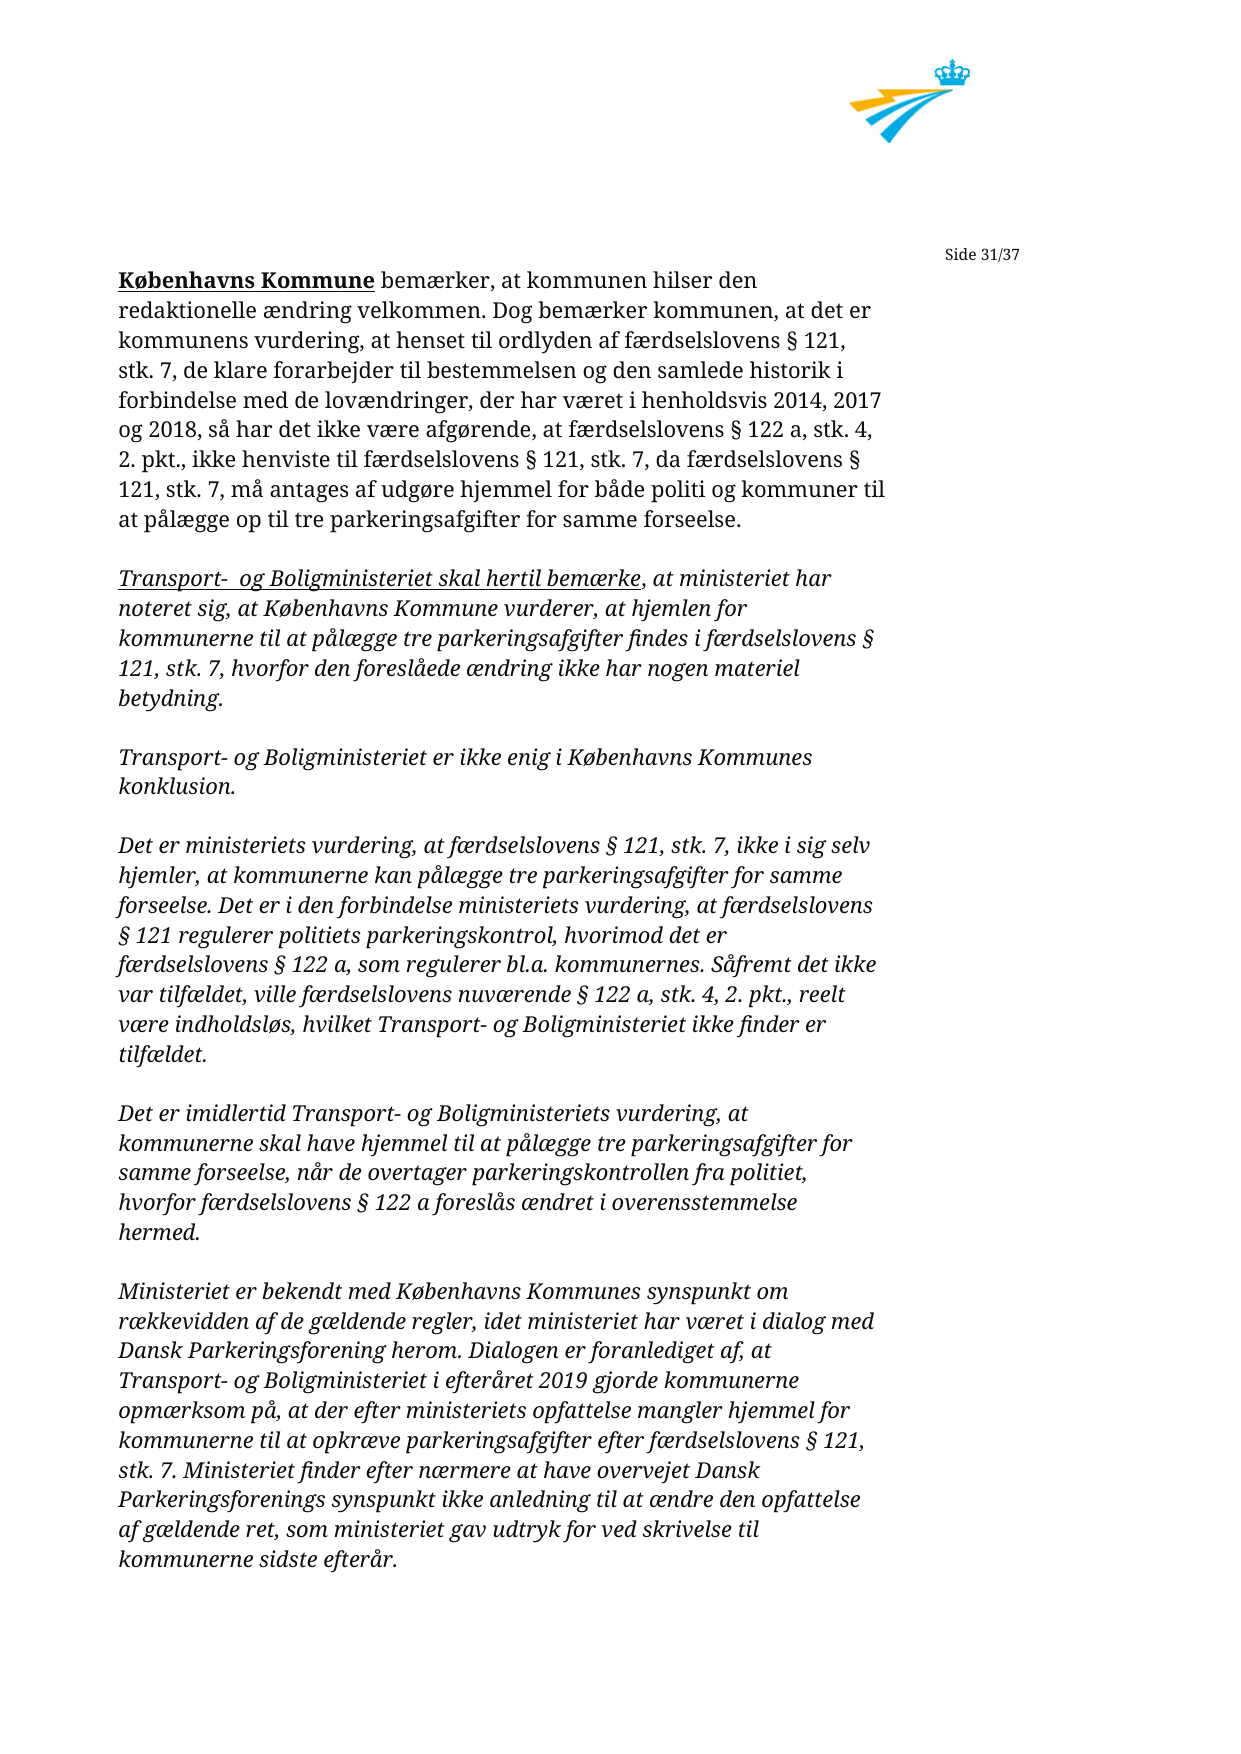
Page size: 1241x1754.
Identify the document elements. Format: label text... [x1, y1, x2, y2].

text Transport- og Boligministeriet skal hertil bemærke, at ministeriet har noteret sig, at Københavns Kommune vurderer, at hjemlen for kommunerne til at pålægge tre parkeringsafgifter findes i færdselslovens § 121, stk. 7, hvorfor den foreslåede ændring ikke har nogen materiel betydning. [118, 563, 886, 712]
text Transport- og Boligministeriet er ikke enig i Københavns Kommunes konklusion. [118, 741, 886, 801]
text Københavns Kommune bemærker, at kommunen hilser den redaktionelle ændring velkommen. Dog bemærker kommunen, at det er kommunens vurdering, at henset til ordlyden af færdselslovens § 121, stk. 7, de klare forarbejder til bestemmelsen og den samlede historik i forbindelse med de lovændringer, der har været i henholdsvis 2014, 2017 og 2018, så har det ikke være afgørende, at færdselslovens § 122 a, stk. 4, 2. pkt., ikke henviste til færdselslovens § 121, stk. 7, da færdselslovens § 121, stk. 7, må antages af udgøre hjemmel for både politi og kommuner til at pålægge op til tre parkeringsafgifter for samme forseelse. [118, 265, 886, 533]
text Det er imidlertid Transport- og Boligministeriets vurdering, at kommunerne skal have hjemmel til at pålægge tre parkeringsafgifter for samme forseelse, når de overtager parkeringskontrollen fra politiet, hvorfor færdselslovens § 122 a foreslås ændret i overensstemmelse hermed. [118, 1098, 886, 1247]
picture [850, 59, 970, 143]
text Ministeriet er bekendt med Københavns Kommunes synspunkt om rækkevidden af de gældende regler, idet ministeriet har været i dialog med Dansk Parkeringsforening herom. Dialogen er foranlediget af, at Transport- og Boligministeriet i efteråret 2019 gjorde kommunerne opmærksom på, at der efter ministeriets opfattelse mangler hjemmel for kommunerne til at opkræve parkeringsafgifter efter færdselslovens § 121, stk. 7. Ministeriet finder efter nærmere at have overvejet Dansk Parkeringsforenings synspunkt ikke anledning til at ændre den opfattelse af gældende ret, som ministeriet gav udtryk for ved skrivelse til kommunerne sidste efterår. [118, 1276, 886, 1574]
text Det er ministeriets vurdering, at færdselslovens § 121, stk. 7, ikke i sig selv hjemler, at kommunerne kan pålægge tre parkeringsafgifter for samme forseelse. Det er i den forbindelse ministeriets vurdering, at færdselslovens § 121 regulerer politiets parkeringskontrol, hvorimod det er færdselslovens § 122 a, som regulerer bl.a. kommunernes. Såfremt det ikke var tilfældet, ville færdselslovens nuværende § 122 a, stk. 4, 2. pkt., reelt være indholdsløs, hvilket Transport- og Boligministeriet ikke finder er tilfældet. [118, 830, 886, 1068]
picture [954, 69, 961, 78]
